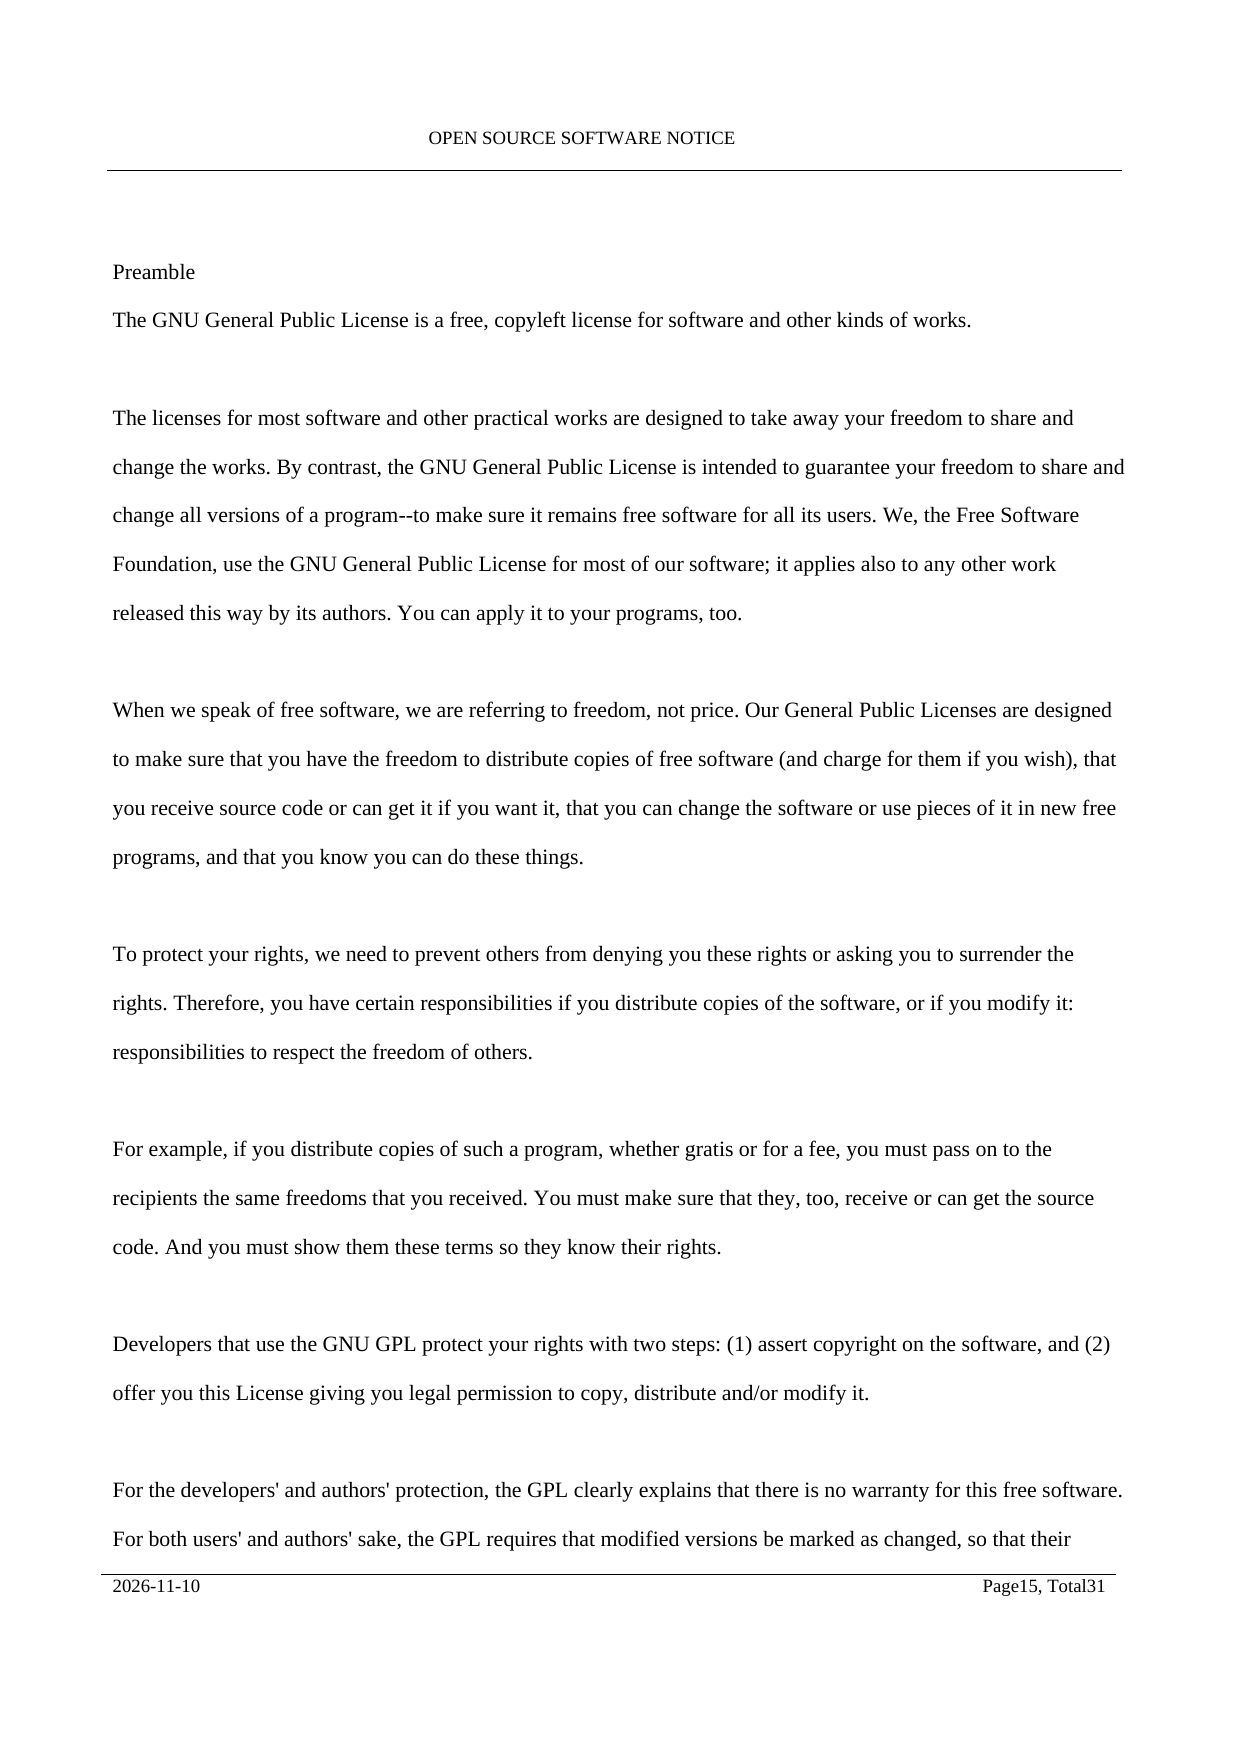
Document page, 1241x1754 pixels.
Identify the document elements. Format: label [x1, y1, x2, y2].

text [112, 206, 1128, 1555]
